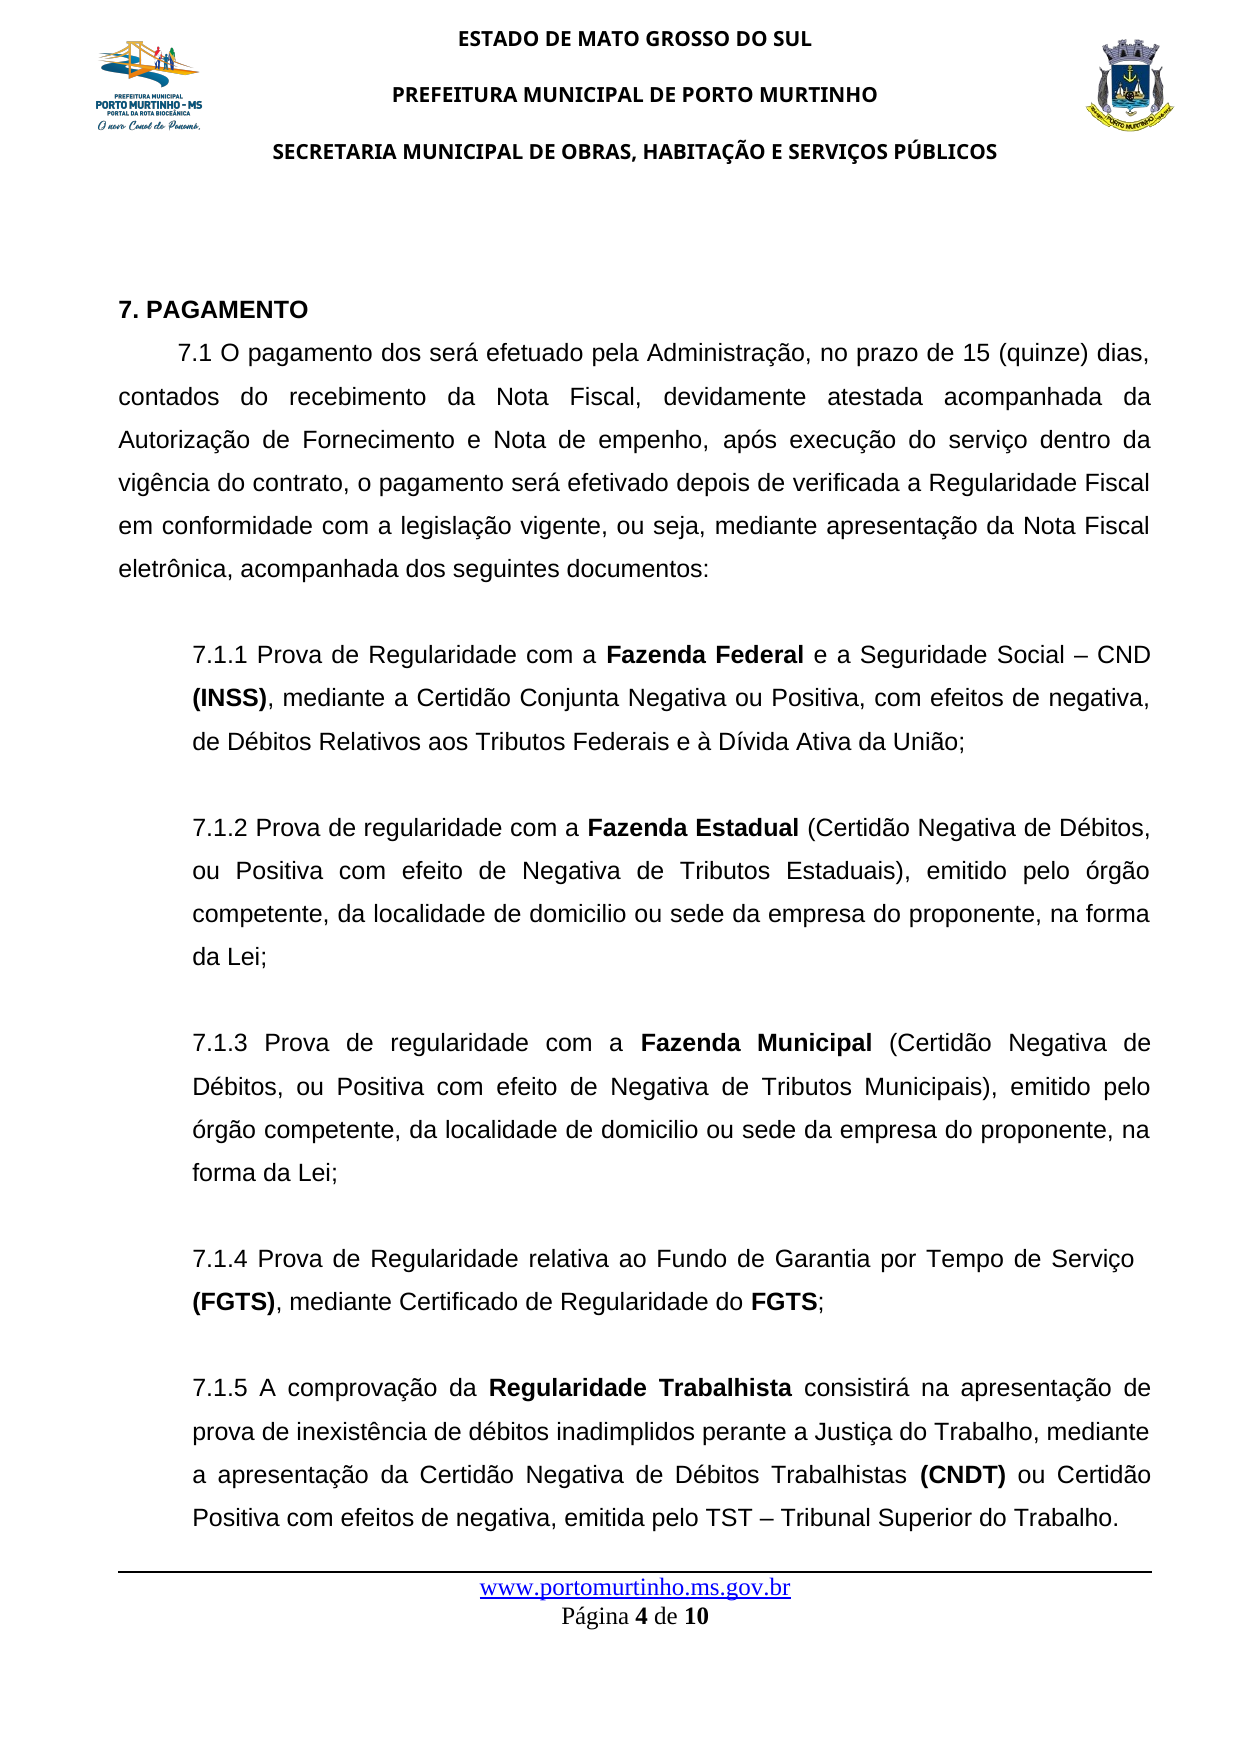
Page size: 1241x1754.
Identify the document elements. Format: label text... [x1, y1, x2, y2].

text 7.1.4 Prova de Regularidade relativa ao Fundo de Garantia por Tempo de Serviço (FGTS), mediante Certificado de Regularidade do FGTS; [192, 1244, 1137, 1316]
picture [88, 36, 209, 134]
text 7.1.5 A comprovação da Regularidade Trabalhista consistirá na apresentação de prova de inexistência de débitos inadimplidos perante a Justiça do Trabalho, mediante a apresentação da Certidão Negativa de Débitos Trabalhistas (CNDT) ou Certidão Positiva com efeitos de negativa, emitida pelo TST – Tribunal Superior do Trabalho. [192, 1373, 1152, 1531]
picture [1081, 37, 1175, 132]
text 7.1.1 Prova de Regularidade com a Fazenda Federal e a Seguridade Social – CND (INSS), mediante a Certidão Conjunta Negativa ou Positiva, com efeitos de negativa, de Débitos Relativos aos Tributos Federais e à Dívida Ativa da União; [192, 640, 1152, 755]
text 7.1.2 Prova de regularidade com a Fazenda Estadual (Certidão Negativa de Débitos, ou Positiva com efeito de Negativa de Tributos Estaduais), emitido pelo órgão competente, da localidade de domicilio ou sede da empresa do proponente, na forma da Lei; [192, 813, 1152, 971]
text 7.1 O pagamento dos será efetuado pela Administração, no prazo de 15 (quinze) dias, contados do recebimento da Nota Fiscal, devidamente atestada acompanhada da Autorização de Fornecimento e Nota de empenho, após execução do serviço dentro da vigência do contrato, o pagamento será efetivado depois de verificada a Regularidade Fiscal em conformidade com a legislação vigente, ou seja, mediante apresentação da Nota Fiscal eletrônica, acompanhada dos seguintes documentos: [118, 338, 1152, 583]
text 7. PAGAMENTO [118, 295, 1152, 324]
text 7.1.3 Prova de regularidade com a Fazenda Municipal (Certidão Negativa de Débitos, ou Positiva com efeito de Negativa de Tributos Municipais), emitido pelo órgão competente, da localidade de domicilio ou sede da empresa do proponente, na forma da Lei; [192, 1028, 1152, 1186]
